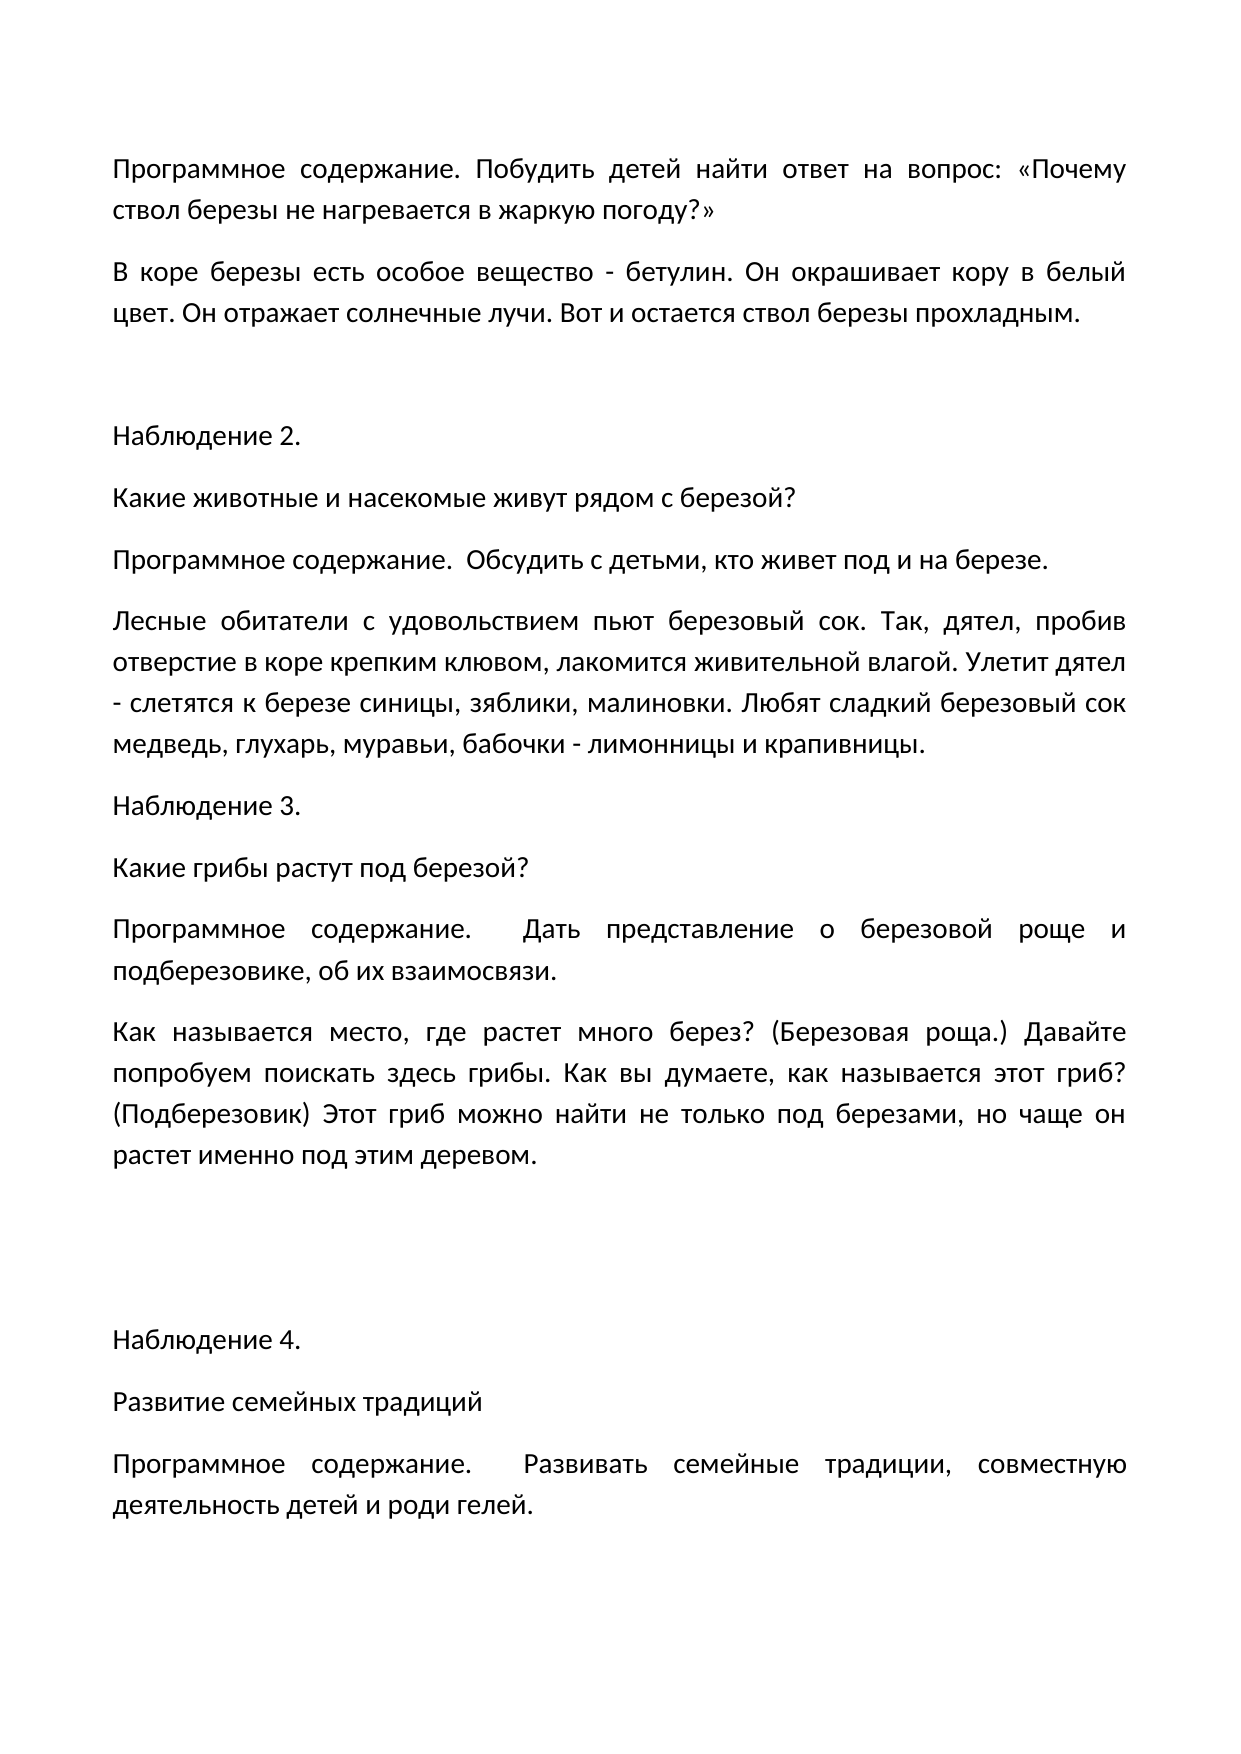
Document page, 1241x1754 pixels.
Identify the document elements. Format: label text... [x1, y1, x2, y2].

text Наблюдение 2. [112, 417, 1128, 453]
text Наблюдение 4. [112, 1321, 1128, 1357]
text Развитие семейных традиций [112, 1383, 1128, 1419]
text В коре березы есть особое вещество - бетулин. Он окрашивает кору в белый цвет. Он отражает солнечные лучи. Вот и остается ствол березы прохладным. [112, 253, 1128, 329]
text Наблюдение 3. [112, 787, 1128, 823]
text Программное содержание. Дать представление о березовой роще и подберезовике, об их взаимосвязи. [112, 911, 1128, 987]
text Как называется место, где растет много берез? (Березовая роща.) Давайте попробуем поискать здесь грибы. Как вы думаете, как называется этот гриб? (Подберезовик) Этот гриб можно найти не только под березами, но чаще он растет именно под этим деревом. [112, 1013, 1128, 1172]
text Программное содержание. Развивать семейные традиции, совместную деятельность детей и роди гелей. [112, 1445, 1128, 1522]
text Лесные обитатели с удовольствием пьют березовый сок. Так, дятел, пробив отверстие в коре крепким клювом, лакомится живительной влагой. Улетит дятел - слетятся к березе синицы, зяблики, малиновки. Любят сладкий березовый сок медведь, глухарь, муравьи, бабочки - лимонницы и крапивницы. [112, 602, 1128, 761]
text Программное содержание. Обсудить с детьми, кто живет под и на березе. [112, 541, 1128, 576]
text Программное содержание. Побудить детей найти ответ на вопрос: «Почему ствол березы не нагревается в жаркую погоду?» [112, 150, 1128, 227]
text Какие животные и насекомые живут рядом с березой? [112, 479, 1128, 514]
text Какие грибы растут под березой? [112, 849, 1128, 884]
